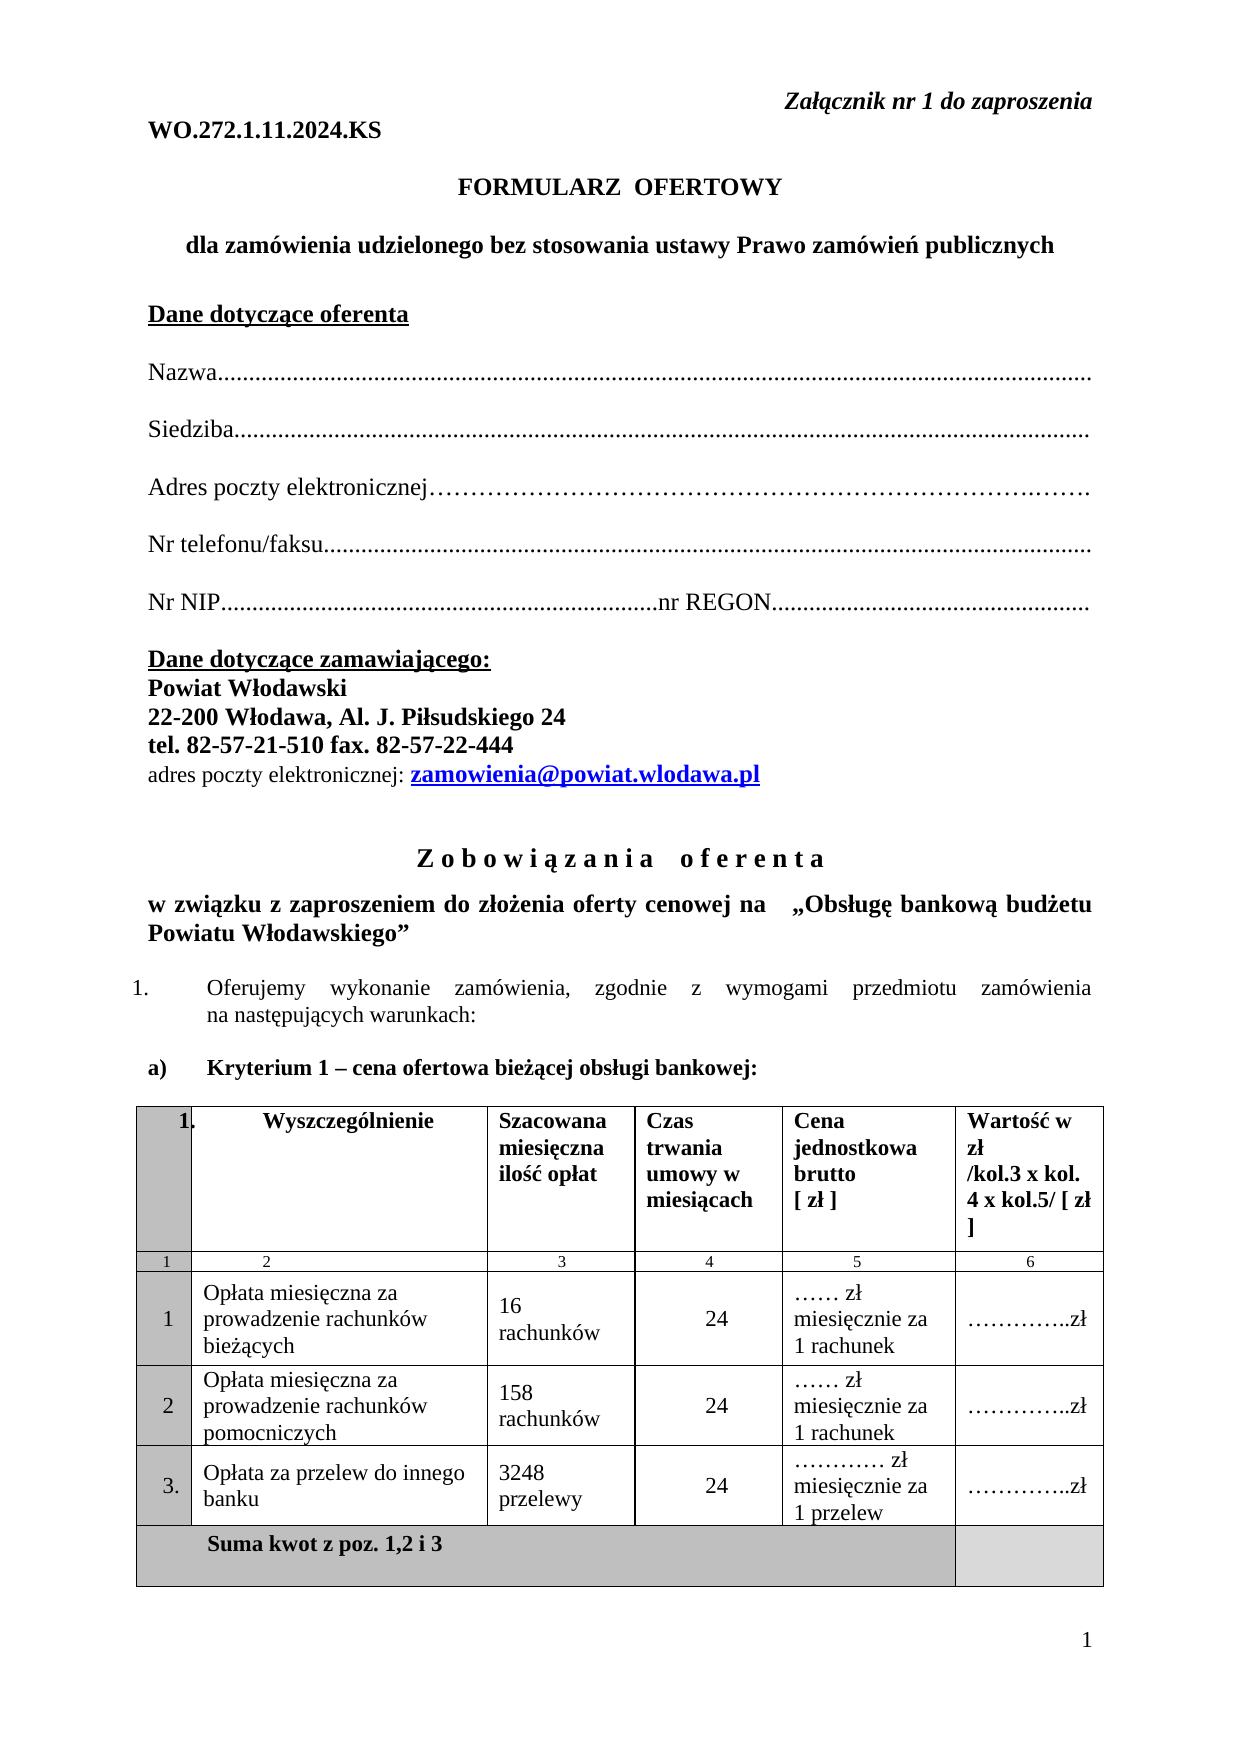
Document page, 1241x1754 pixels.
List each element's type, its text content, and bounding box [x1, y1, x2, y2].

table_cell …………..zł [956, 1272, 1103, 1365]
table_cell 3 [488, 1252, 634, 1271]
table_header Szacowana miesięczna ilość opłat [488, 1107, 634, 1251]
text tel. 82-57-21-510 fax. 82-57-22-444 [148, 730, 1093, 759]
text Z o b o w i ą z a n i a o f e r e n t a [148, 842, 1093, 873]
table_cell Opłata miesięczna za prowadzenie rachunków pomocniczych [192, 1366, 487, 1445]
table_header Wyszczególnienie [192, 1107, 487, 1251]
text Siedziba......................................................................................................................................... [148, 414, 1093, 443]
table_cell 3248 przelewy [488, 1446, 634, 1525]
table_cell 5 [783, 1252, 955, 1271]
text adres poczty elektronicznej: zamowienia@powiat.wlodawa.pl [148, 759, 1093, 788]
table_cell 1 [137, 1252, 191, 1271]
text WO.272.1.11.2024.KS [148, 115, 1093, 144]
table_cell Suma kwot z poz. 1,2 i 3 [137, 1526, 955, 1586]
text Nr telefonu/faksu........................................................................................................................... [148, 529, 1093, 558]
text Nazwa............................................................................................................................................ [148, 357, 1093, 385]
list Kryterium 1 – cena ofertowa bieżącej obsługi bankowej: [148, 1053, 1093, 1080]
table_cell 16 rachunków [488, 1272, 634, 1365]
table_cell 2 [137, 1366, 191, 1445]
text w związku z zaproszeniem do złożenia oferty cenowej na „Obsługę bankową budżetu Powiatu Włodawskiego” [148, 889, 1093, 946]
table_header Cena jednostkowa brutto [ zł ] [783, 1107, 955, 1251]
table_cell …………..zł [956, 1446, 1103, 1525]
text Nr NIP......................................................................nr REGON................................................... [148, 587, 1093, 615]
table_cell 24 [636, 1366, 782, 1445]
list Oferujemy wykonanie zamówienia, zgodnie z wymogami przedmiotu zamówienia na następujących warunkach: [132, 974, 1093, 1027]
table_cell 24 [636, 1446, 782, 1525]
table_cell 6 [956, 1252, 1103, 1271]
text Załącznik nr 1 do zaproszenia [148, 86, 1093, 115]
text Dane dotyczące oferenta [148, 299, 1093, 328]
table_cell …………..zł [956, 1366, 1103, 1445]
table_cell 4 [636, 1252, 782, 1271]
table_cell 2 [192, 1252, 487, 1271]
table_cell ………… zł miesięcznie za 1 przelew [783, 1446, 955, 1525]
table_cell 158 rachunków [488, 1366, 634, 1445]
table_cell [956, 1526, 1103, 1586]
text Adres poczty elektronicznej……………………………………………………………….……. [148, 472, 1093, 500]
table_cell 24 [636, 1272, 782, 1365]
table_cell 1 [137, 1272, 191, 1365]
table_cell Opłata za przelew do innego banku [192, 1446, 487, 1525]
table_cell …… zł miesięcznie za 1 rachunek [783, 1272, 955, 1365]
text 22-200 Włodawa, Al. J. Piłsudskiego 24 [148, 702, 1093, 730]
table_cell 3. [137, 1446, 191, 1525]
text dla zamówienia udzielonego bez stosowania ustawy Prawo zamówień publicznych [148, 230, 1093, 259]
table_cell Opłata miesięczna za prowadzenie rachunków bieżących [192, 1272, 487, 1365]
table_header Wartość w zł /kol.3 x kol. 4 x kol.5/ [ zł ] [956, 1107, 1103, 1251]
text Dane dotyczące zamawiającego: [148, 644, 1093, 673]
text FORMULARZ OFERTOWY [148, 172, 1093, 201]
table_cell …… zł miesięcznie za 1 rachunek [783, 1366, 955, 1445]
table_header Czas trwania umowy w miesiącach [636, 1107, 782, 1251]
text Powiat Włodawski [148, 673, 1093, 702]
table_header Lp. [137, 1107, 191, 1251]
